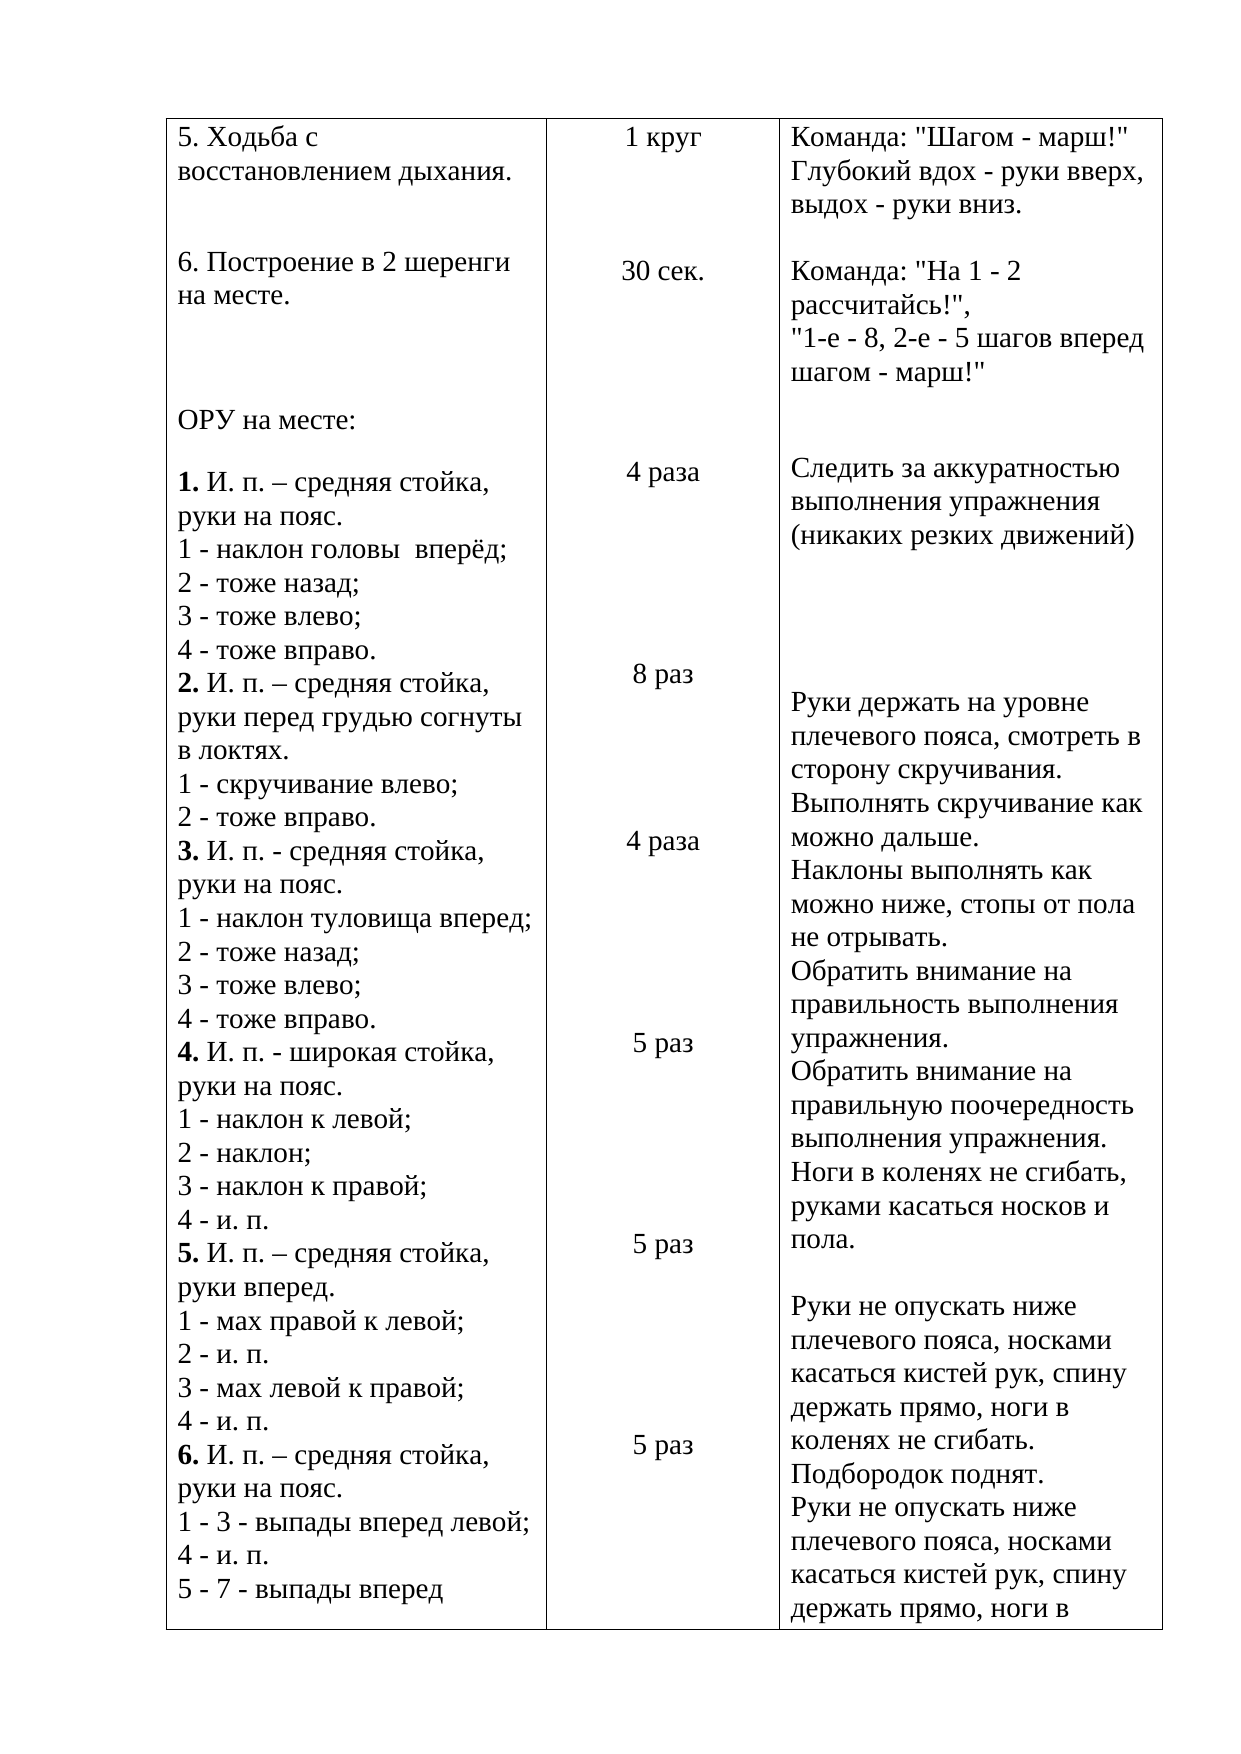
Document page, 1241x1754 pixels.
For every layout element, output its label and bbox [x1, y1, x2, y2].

table_cell [167, 119, 546, 1628]
table_cell [547, 119, 779, 1628]
table_cell [780, 119, 1162, 1628]
